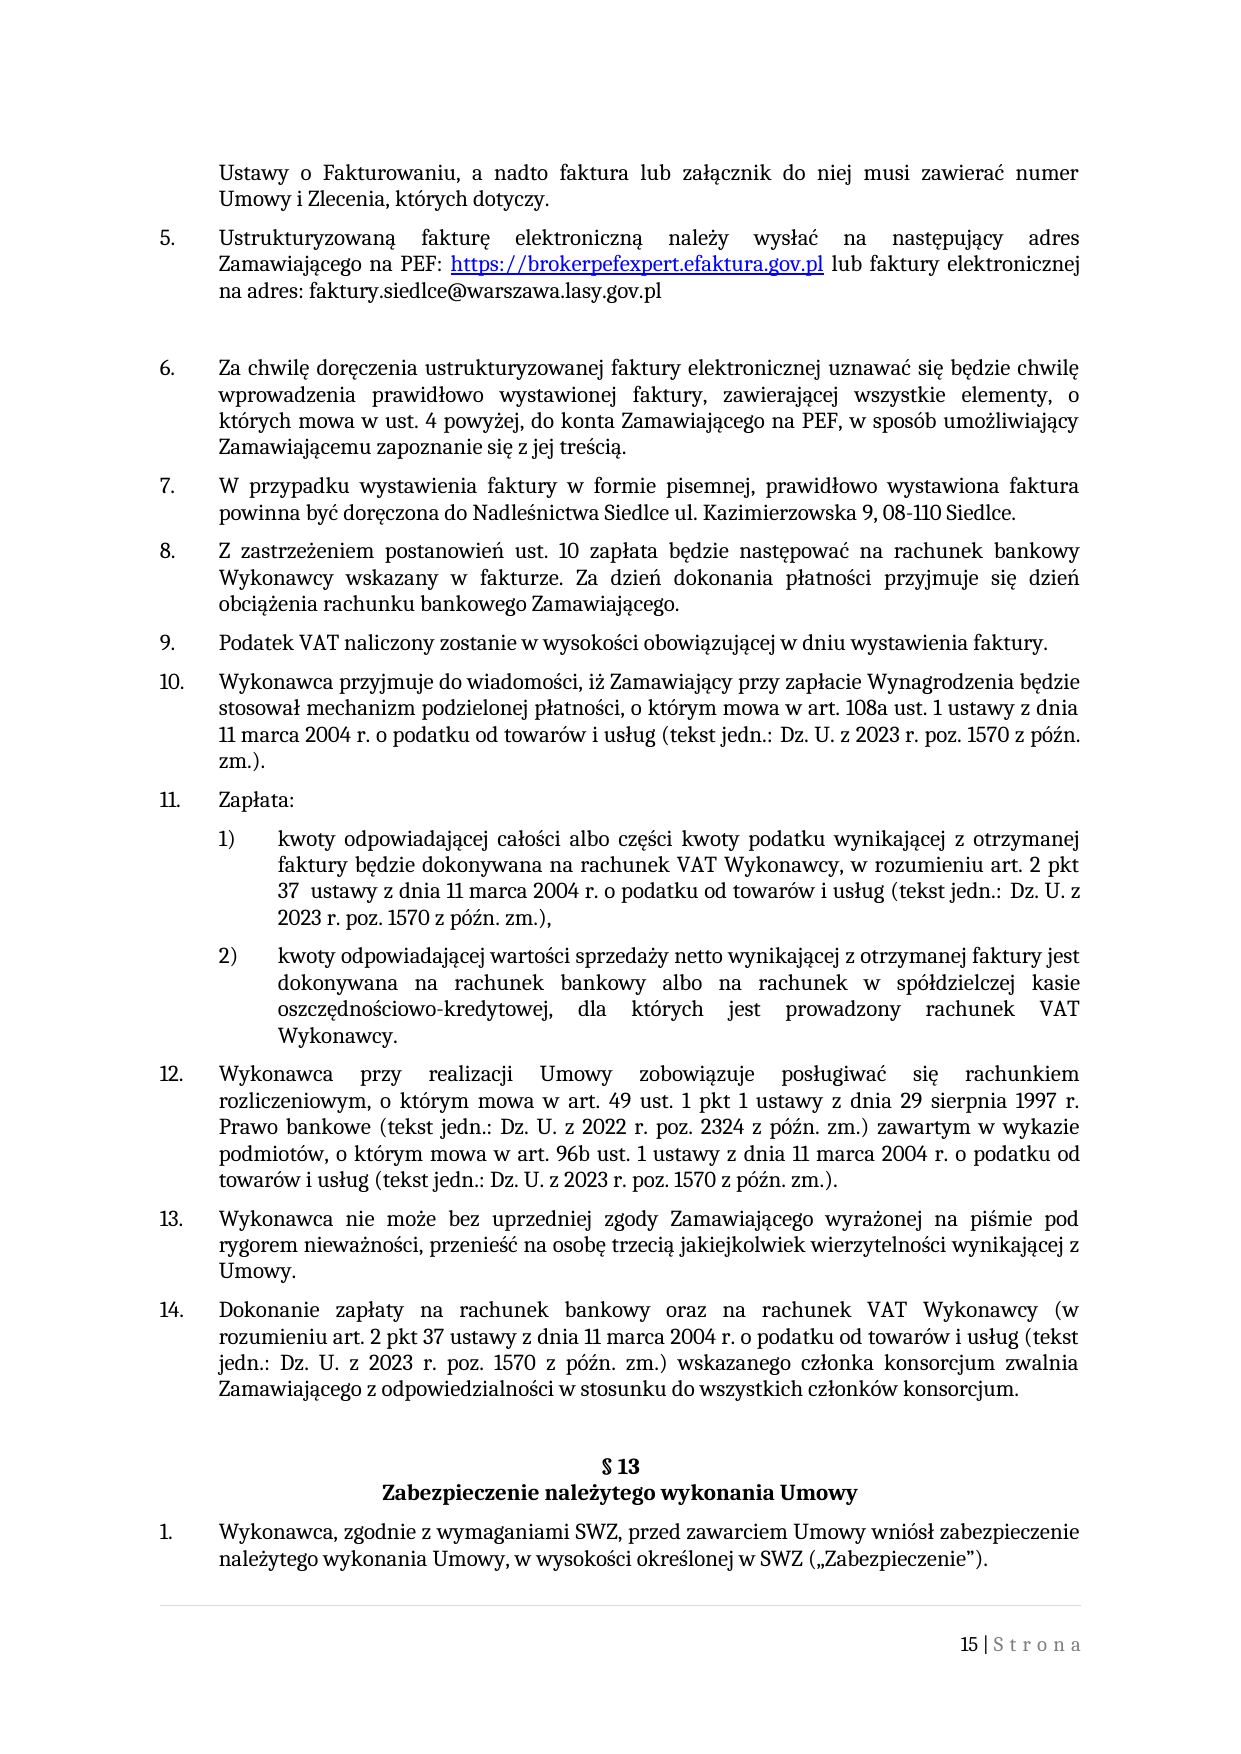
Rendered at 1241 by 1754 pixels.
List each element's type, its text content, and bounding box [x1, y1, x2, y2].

list Wykonawca przyjmuje do wiadomości, iż Zamawiający przy zapłacie Wynagrodzenia będzie stosował mechanizm podzielonej płatności, o którym mowa w art. 108a ust. 1 ustawy z dnia 11 marca 2004 r. o podatku od towarów i usług (tekst jedn.: Dz. U. z 2023 r. poz. 1570 z późn. zm.). [159, 669, 1081, 774]
list Z zastrzeżeniem postanowień ust. 10 zapłata będzie następować na rachunek bankowy Wykonawcy wskazany w fakturze. Za dzień dokonania płatności przyjmuje się dzień obciążenia rachunku bankowego Zamawiającego. [159, 538, 1081, 617]
list W przypadku wystawienia faktury w formie pisemnej, prawidłowo wystawiona faktura powinna być doręczona do Nadleśnictwa Siedlce ul. Kazimierzowska 9, 08-110 Siedlce. [159, 473, 1081, 526]
list Dokonanie zapłaty na rachunek bankowy oraz na rachunek VAT Wykonawcy (w rozumieniu art. 2 pkt 37 ustawy z dnia 11 marca 2004 r. o podatku od towarów i usług (tekst jedn.: Dz. U. z 2023 r. poz. 1570 z późn. zm.) wskazanego członka konsorcjum zwalnia Zamawiającego z odpowiedzialności w stosunku do wszystkich członków konsorcjum. [159, 1297, 1081, 1402]
list Wykonawca przy realizacji Umowy zobowiązuje posługiwać się rachunkiem rozliczeniowym, o którym mowa w art. 49 ust. 1 pkt 1 ustawy z dnia 29 sierpnia 1997 r. Prawo bankowe (tekst jedn.: Dz. U. z 2022 r. poz. 2324 z późn. zm.) zawartym w wykazie podmiotów, o którym mowa w art. 96b ust. 1 ustawy z dnia 11 marca 2004 r. o podatku od towarów i usług (tekst jedn.: Dz. U. z 2023 r. poz. 1570 z późn. zm.). [159, 1061, 1081, 1193]
list Ustrukturyzowaną fakturę elektroniczną należy wysłać na następujący adres Zamawiającego na PEF: https://brokerpefexpert.efaktura.gov.pl lub faktury elektronicznej na adres: faktury.siedlce@warszawa.lasy.gov.pl [159, 225, 1081, 304]
text 1) kwoty odpowiadającej całości albo części kwoty podatku wynikającej z otrzymanej faktury będzie dokonywana na rachunek VAT Wykonawcy, w rozumieniu art. 2 pkt 37 ustawy z dnia 11 marca 2004 r. o podatku od towarów i usług (tekst jedn.: Dz. U. z 2023 r. poz. 1570 z późn. zm.), [218, 825, 1081, 931]
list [159, 159, 1081, 212]
text 2) kwoty odpowiadającej wartości sprzedaży netto wynikającej z otrzymanej faktury jest dokonywana na rachunek bankowy albo na rachunek w spółdzielczej kasie oszczędnościowo-kredytowej, dla których jest prowadzony rachunek VAT Wykonawcy. [218, 943, 1081, 1049]
list Zapłata: [159, 787, 1081, 813]
list Za chwilę doręczenia ustrukturyzowanej faktury elektronicznej uznawać się będzie chwilę wprowadzenia prawidłowo wystawionej faktury, zawierającej wszystkie elementy, o których mowa w ust. 4 powyżej, do konta Zamawiającego na PEF, w sposób umożliwiający Zamawiającemu zapoznanie się z jej treścią. [159, 355, 1081, 461]
list Wykonawca nie może bez uprzedniej zgody Zamawiającego wyrażonej na piśmie pod rygorem nieważności, przenieść na osobę trzecią jakiejkolwiek wierzytelności wynikającej z Umowy. [159, 1206, 1081, 1284]
text § 13 Zabezpieczenie należytego wykonania Umowy [159, 1454, 1081, 1507]
list Wykonawca, zgodnie z wymaganiami SWZ, przed zawarciem Umowy wniósł zabezpieczenie należytego wykonania Umowy, w wysokości określonej w SWZ („Zabezpieczenie”). [159, 1519, 1081, 1572]
list Podatek VAT naliczony zostanie w wysokości obowiązującej w dniu wystawienia faktury. [159, 630, 1081, 656]
